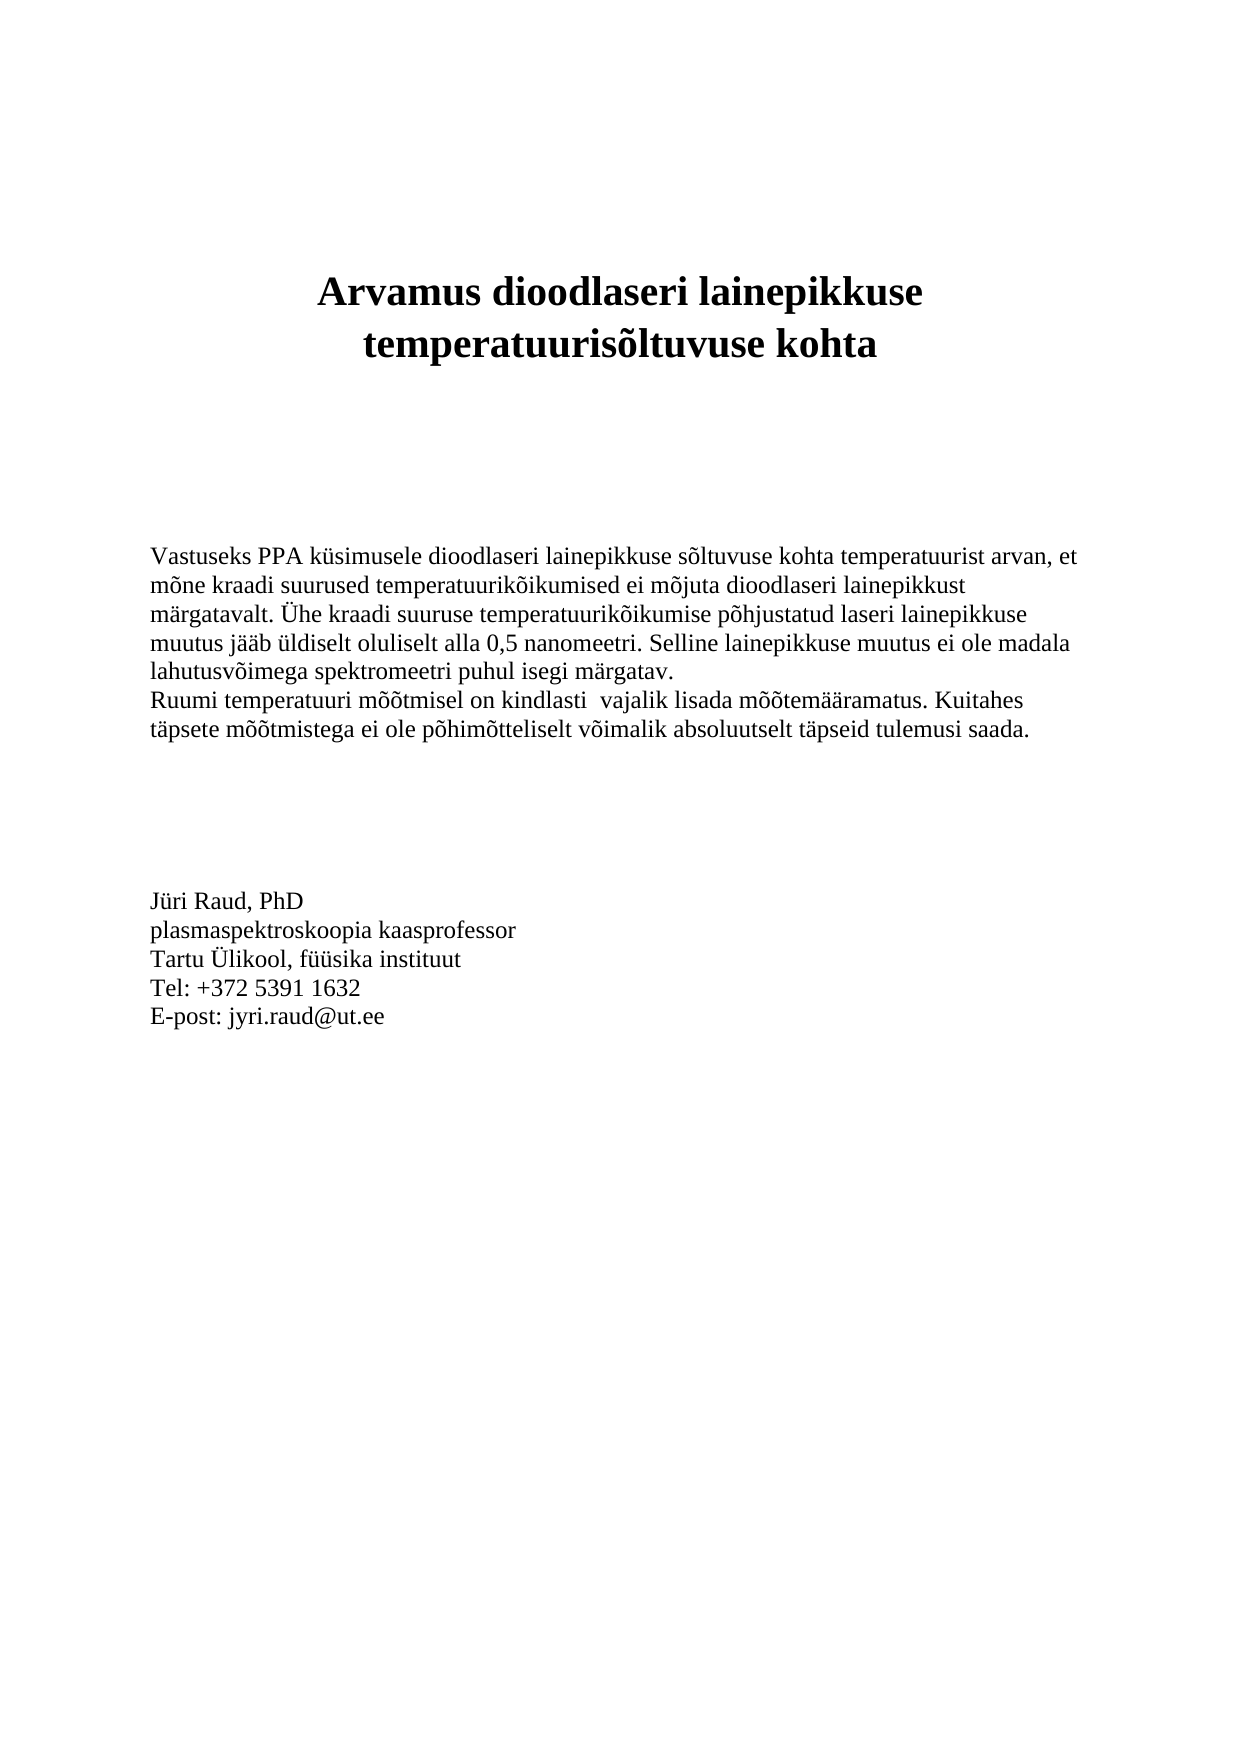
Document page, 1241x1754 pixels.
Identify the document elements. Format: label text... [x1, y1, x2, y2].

text Tartu Ülikool, füüsika instituut [150, 944, 1090, 973]
text Tel: +372 5391 1632 [150, 973, 1090, 1001]
text Ruumi temperatuuri mõõtmisel on kindlasti vajalik lisada mõõtemääramatus. Kuitahes täpsete mõõtmistega ei ole põhimõtteliselt võimalik absoluutselt täpseid tulemusi saada. [150, 685, 1090, 743]
text E-post: jyri.raud@ut.ee [150, 1001, 1090, 1030]
text Jüri Raud, PhD [150, 886, 1090, 915]
text Arvamus dioodlaseri lainepikkuse temperatuurisõltuvuse kohta [150, 267, 1090, 366]
text plasmaspektroskoopia kaasprofessor [150, 915, 1090, 944]
text Vastuseks PPA küsimusele dioodlaseri lainepikkuse sõltuvuse kohta temperatuurist arvan, et mõne kraadi suurused temperatuurikõikumised ei mõjuta dioodlaseri lainepikkust märgatavalt. Ühe kraadi suuruse temperatuurikõikumise põhjustatud laseri lainepikkuse muutus jääb üldiselt oluliselt alla 0,5 nanomeetri. Selline lainepikkuse muutus ei ole madala lahutusvõimega spektromeetri puhul isegi märgatav. [150, 541, 1090, 685]
